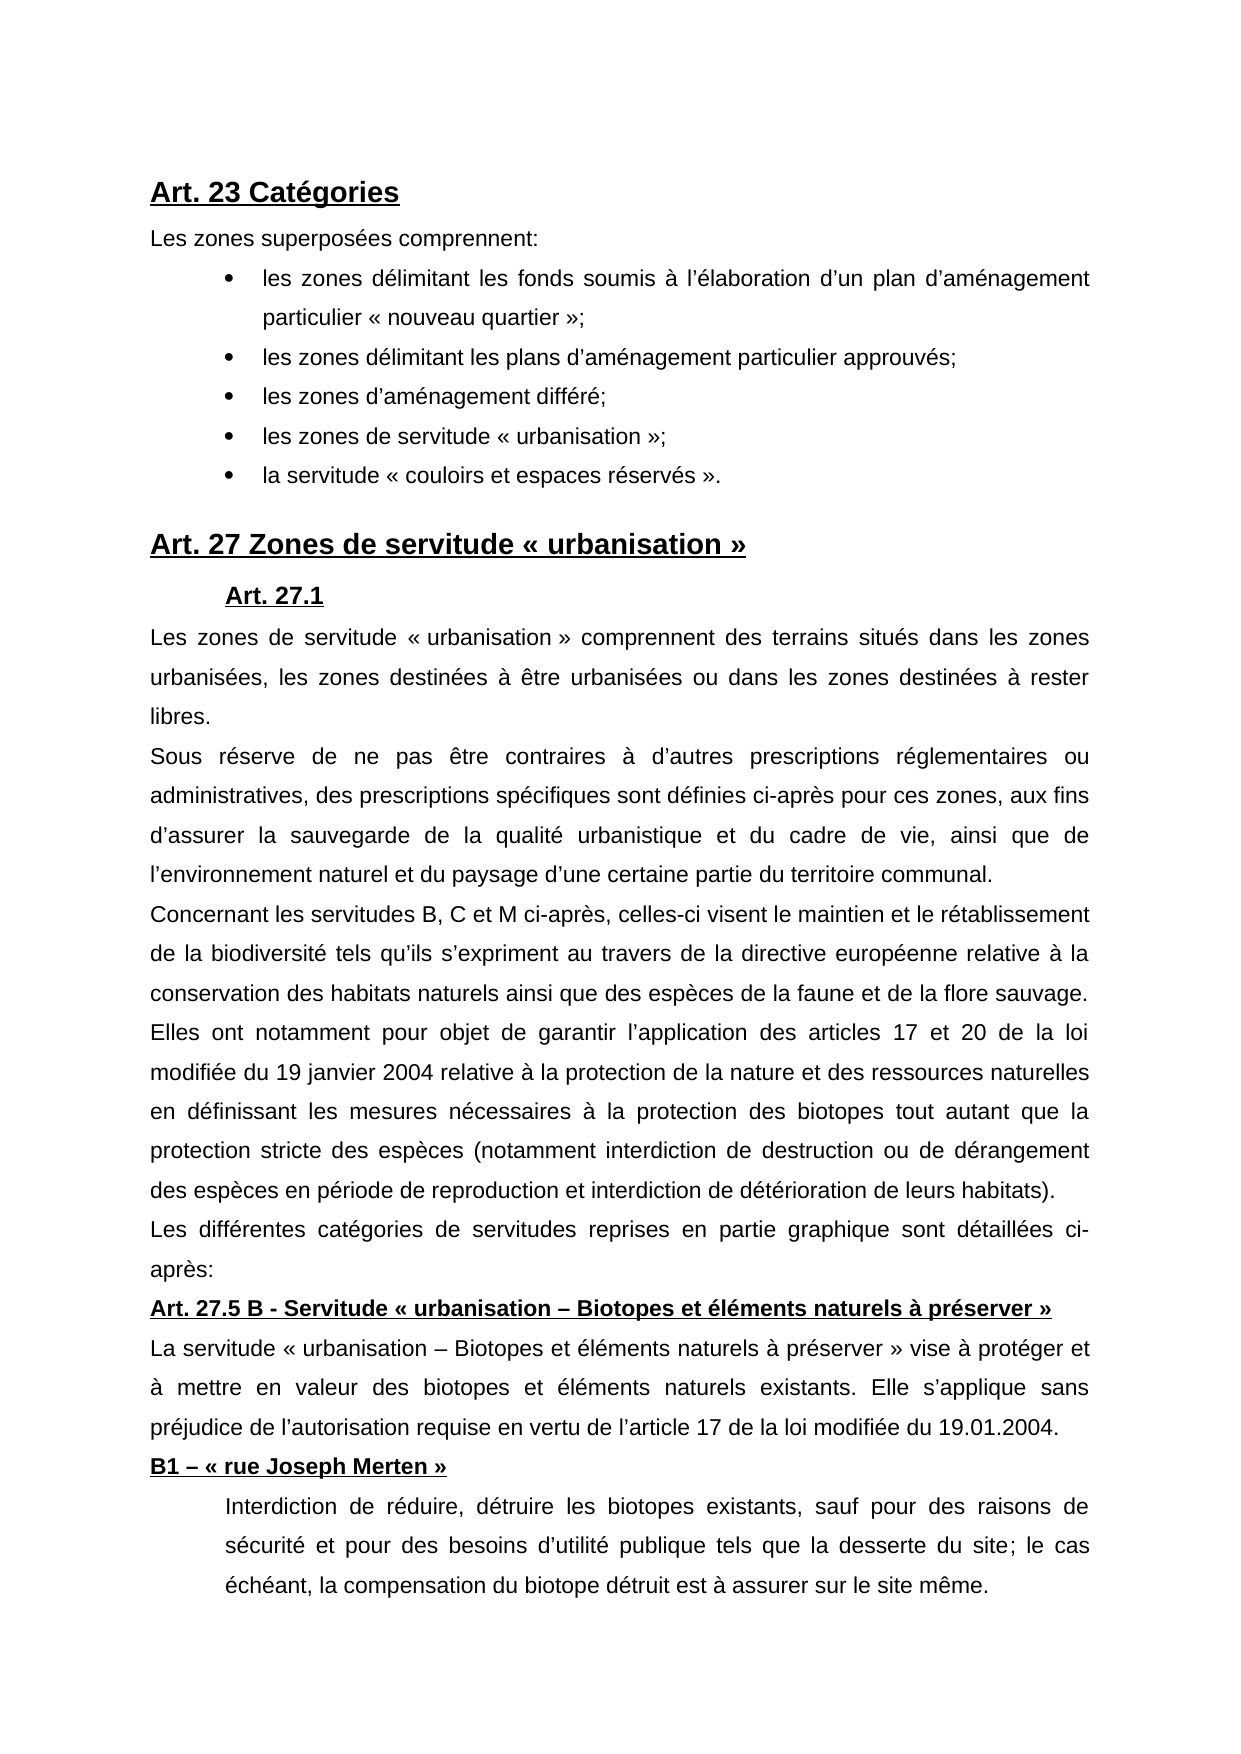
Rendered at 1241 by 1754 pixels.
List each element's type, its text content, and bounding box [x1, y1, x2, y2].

text Interdiction de réduire, détruire les biotopes existants, sauf pour des raisons de sécurité et pour des besoins d’utilité publique tels que la desserte du site; le cas échéant, la compensation du biotope détruit est à assurer sur le site même. [225, 1493, 1090, 1598]
text La servitude « urbanisation – Biotopes et éléments naturels à préserver » vise à protéger et à mettre en valeur des biotopes et éléments naturels existants. Elle s’applique sans préjudice de l’autorisation requise en vertu de l’article 17 de la loi modifiée du 19.01.2004. [150, 1335, 1090, 1440]
text B1 – « rue Joseph Merten » [150, 1453, 1090, 1480]
subtitle Art. 23 Catégories [150, 175, 1090, 208]
text Les différentes catégories de servitudes reprises en partie graphique sont détaillées ci-après: [150, 1216, 1090, 1282]
subtitle Art. 27.1 [225, 581, 1090, 610]
list la servitude « couloirs et espaces réservés ». [225, 462, 1090, 488]
text Les zones superposées comprennent: [150, 225, 1090, 252]
text Art. 27.5 B - Servitude « urbanisation – Biotopes et éléments naturels à préserver » [150, 1295, 1090, 1322]
text Sous réserve de ne pas être contraires à d’autres prescriptions réglementaires ou administratives, des prescriptions spécifiques sont définies ci-après pour ces zones, aux fins d’assurer la sauvegarde de la qualité urbanistique et du cadre de vie, ainsi que de l’environnement naturel et du paysage d’une certaine partie du territoire communal. [150, 743, 1090, 887]
list les zones délimitant les fonds soumis à l’élaboration d’un plan d’aménagement particulier « nouveau quartier »; [225, 265, 1090, 331]
list les zones de servitude « urbanisation »; [225, 423, 1090, 449]
text Les zones de servitude « urbanisation » comprennent des terrains situés dans les zones urbanisées, les zones destinées à être urbanisées ou dans les zones destinées à rester libres. [150, 624, 1090, 729]
subtitle Art. 27 Zones de servitude « urbanisation » [150, 527, 1090, 560]
list les zones d’aménagement différé; [225, 383, 1090, 409]
list les zones délimitant les plans d’aménagement particulier approuvés; [225, 344, 1090, 370]
text Concernant les servitudes B, C et M ci-après, celles-ci visent le maintien et le rétablissement de la biodiversité tels qu’ils s’expriment au travers de la directive européenne relative à la conservation des habitats naturels ainsi que des espèces de la faune et de la flore sauvage. Elles ont notamment pour objet de garantir l’application des articles 17 et 20 de la loi modifiée du 19 janvier 2004 relative à la protection de la nature et des ressources naturelles en définissant les mesures nécessaires à la protection des biotopes tout autant que la protection stricte des espèces (notamment interdiction de destruction ou de dérangement des espèces en période de reproduction et interdiction de détérioration de leurs habitats). [150, 901, 1090, 1203]
